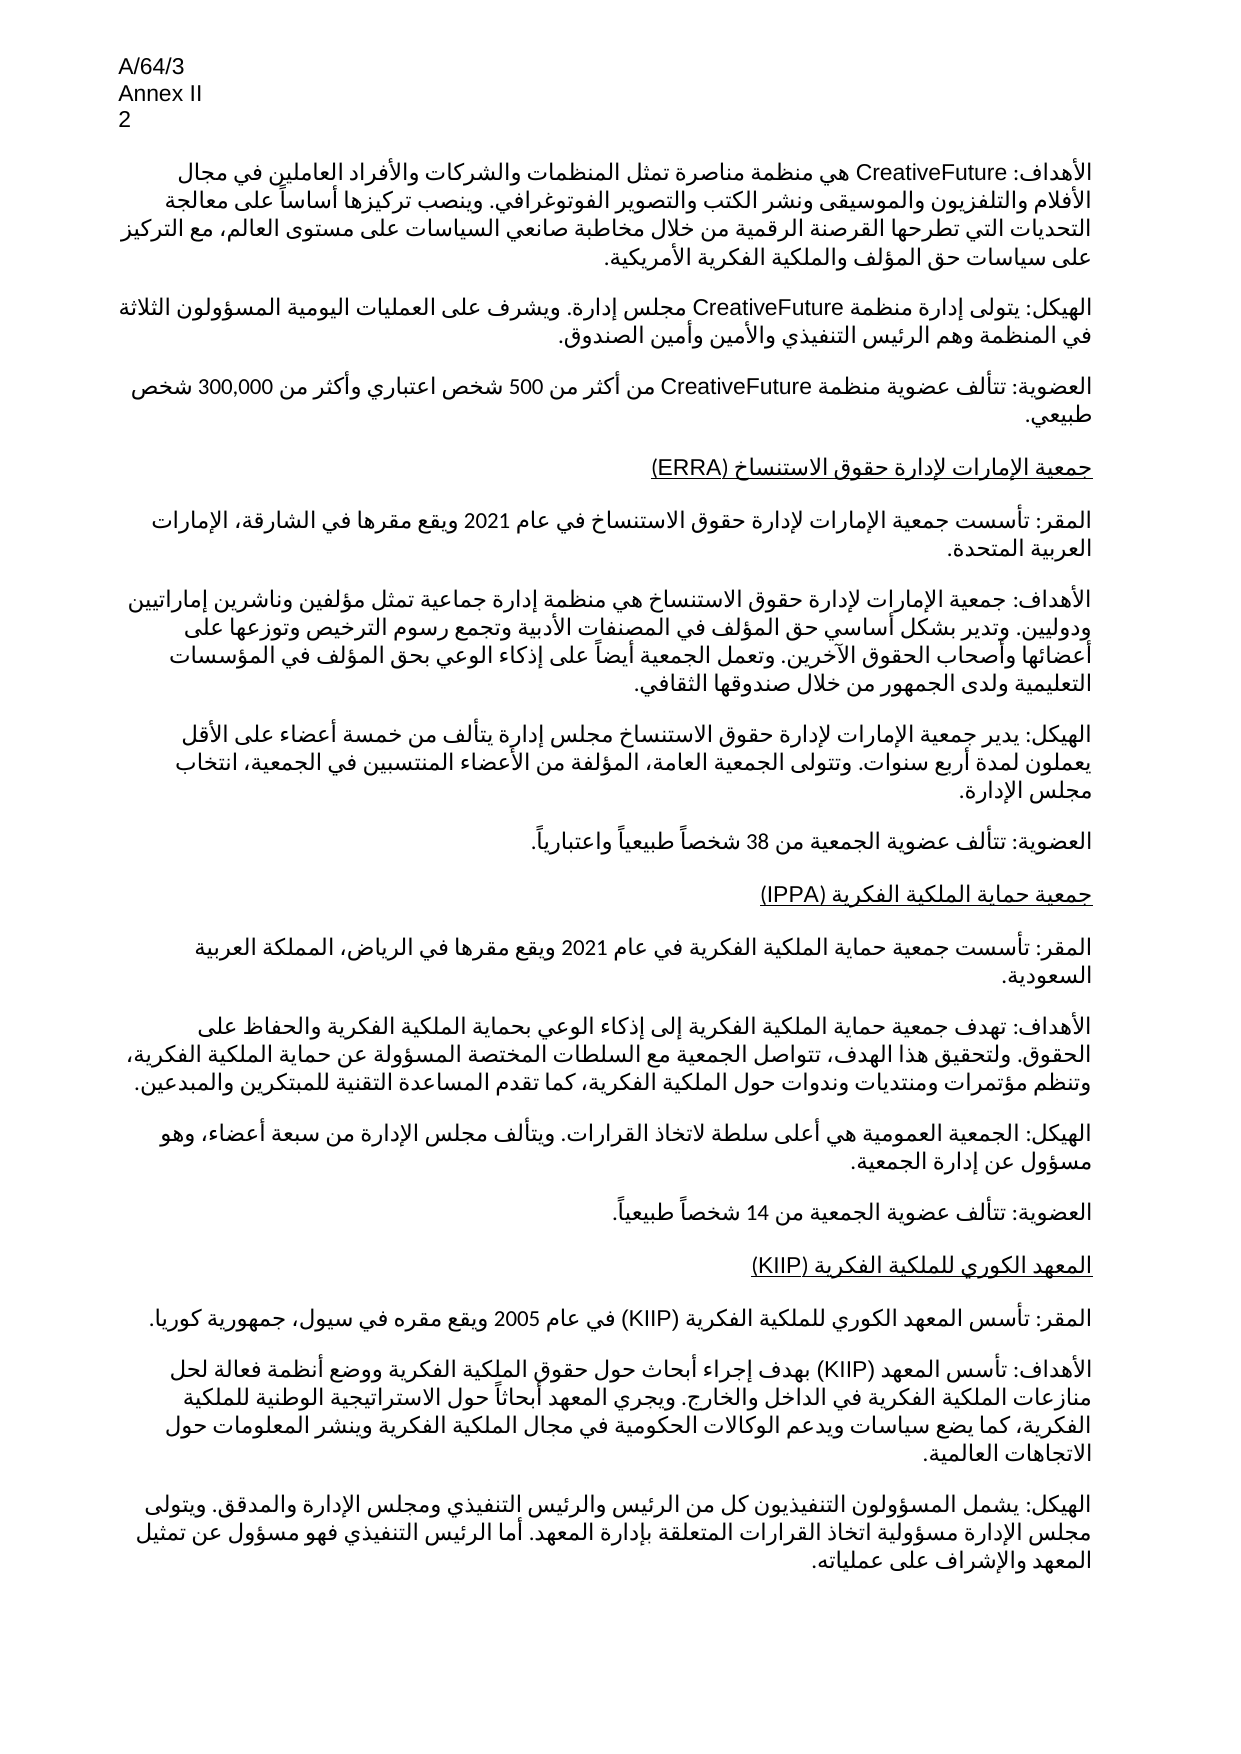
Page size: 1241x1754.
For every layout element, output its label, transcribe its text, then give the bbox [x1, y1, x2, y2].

text المقر: تأسست جمعية الإمارات لإدارة حقوق الاستنساخ في عام 2021 ويقع مقرها في الشارقة، الإمارات العربية المتحدة. [118, 507, 1092, 563]
text الأهداف: تأسس المعهد (KIIP) بهدف إجراء أبحاث حول حقوق الملكية الفكرية ووضع أنظمة فعالة لحل منازعات الملكية الفكرية في الداخل والخارج. ويجري المعهد أبحاثاً حول الاستراتيجية الوطنية للملكية الفكرية، كما يضع سياسات ويدعم الوكالات الحكومية في مجال الملكية الفكرية وينشر المعلومات حول الاتجاهات العالمية. [118, 1355, 1092, 1467]
text العضوية: تتألف عضوية الجمعية من 38 شخصاً طبيعياً واعتبارياً. [118, 827, 1092, 856]
text العضوية: تتألف عضوية الجمعية من 14 شخصاً طبيعياً. [118, 1198, 1092, 1226]
text المقر: تأسست جمعية حماية الملكية الفكرية في عام 2021 ويقع مقرها في الرياض، المملكة العربية السعودية. [118, 933, 1092, 989]
text الأهداف: تهدف جمعية حماية الملكية الفكرية إلى إذكاء الوعي بحماية الملكية الفكرية والحفاظ على الحقوق. ولتحقيق هذا الهدف، تتواصل الجمعية مع السلطات المختصة المسؤولة عن حماية الملكية الفكرية، وتنظم مؤتمرات ومنتديات وندوات حول الملكية الفكرية، كما تقدم المساعدة التقنية للمبتكرين والمبدعين. [118, 1012, 1092, 1097]
subtitle جمعية الإمارات لإدارة حقوق الاستنساخ (ERRA) [118, 453, 1092, 482]
text الهيكل: الجمعية العمومية هي أعلى سلطة لاتخاذ القرارات. ويتألف مجلس الإدارة من سبعة أعضاء، وهو مسؤول عن إدارة الجمعية. [118, 1119, 1092, 1176]
subtitle جمعية حماية الملكية الفكرية (IPPA) [118, 881, 1092, 908]
text العضوية: تتألف عضوية منظمة CreativeFuture من أكثر من 500 شخص اعتباري وأكثر من 300,000 شخص طبيعي. [118, 372, 1092, 428]
text الهيكل: يتولى إدارة منظمة CreativeFuture مجلس إدارة. ويشرف على العمليات اليومية المسؤولون الثلاثة في المنظمة وهم الرئيس التنفيذي والأمين وأمين الصندوق. [118, 293, 1092, 349]
text الهيكل: يشمل المسؤولون التنفيذيون كل من الرئيس والرئيس التنفيذي ومجلس الإدارة والمدقق. ويتولى مجلس الإدارة مسؤولية اتخاذ القرارات المتعلقة بإدارة المعهد. أما الرئيس التنفيذي فهو مسؤول عن تمثيل المعهد والإشراف على عملياته. [118, 1490, 1092, 1574]
text الأهداف: CreativeFuture هي منظمة مناصرة تمثل المنظمات والشركات والأفراد العاملين في مجال الأفلام والتلفزيون والموسيقى ونشر الكتب والتصوير الفوتوغرافي. وينصب تركيزها أساساً على معالجة التحديات التي تطرحها القرصنة الرقمية من خلال مخاطبة صانعي السياسات على مستوى العالم، مع التركيز على سياسات حق المؤلف والملكية الفكرية الأمريكية. [118, 158, 1092, 271]
subtitle المعهد الكوري للملكية الفكرية (KIIP) [118, 1251, 1092, 1279]
text المقر: تأسس المعهد الكوري للملكية الفكرية (KIIP) في عام 2005 ويقع مقره في سيول، جمهورية كوريا. [118, 1304, 1092, 1332]
text الأهداف: جمعية الإمارات لإدارة حقوق الاستنساخ هي منظمة إدارة جماعية تمثل مؤلفين وناشرين إماراتيين ودوليين. وتدير بشكل أساسي حق المؤلف في المصنفات الأدبية وتجمع رسوم الترخيص وتوزعها على أعضائها وأصحاب الحقوق الآخرين. وتعمل الجمعية أيضاً على إذكاء الوعي بحق المؤلف في المؤسسات التعليمية ولدى الجمهور من خلال صندوقها الثقافي. [118, 586, 1092, 698]
text الهيكل: يدير جمعية الإمارات لإدارة حقوق الاستنساخ مجلس إدارة يتألف من خمسة أعضاء على الأقل يعملون لمدة أربع سنوات. وتتولى الجمعية العامة، المؤلفة من الأعضاء المنتسبين في الجمعية، انتخاب مجلس الإدارة. [118, 721, 1092, 804]
